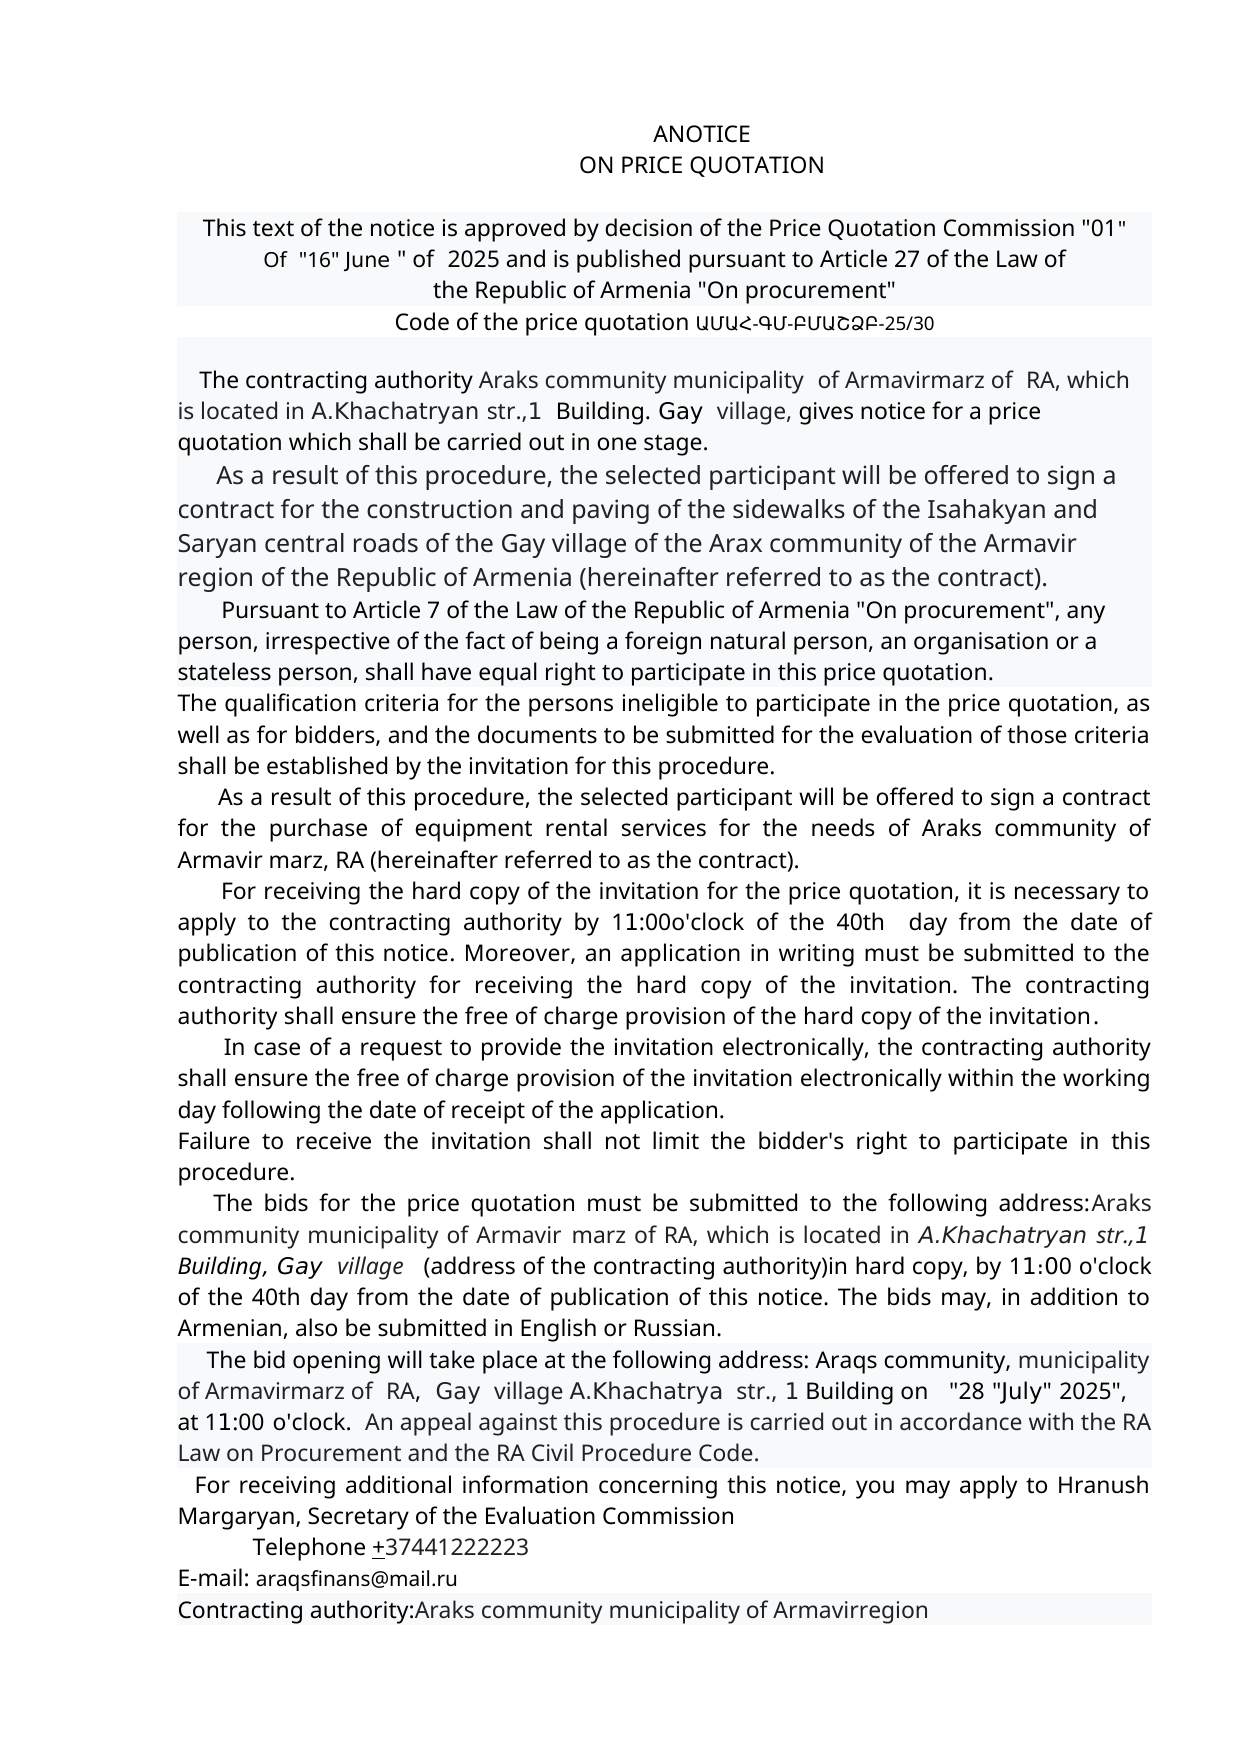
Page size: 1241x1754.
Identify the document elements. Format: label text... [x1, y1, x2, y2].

text The bids for the price quotation must be submitted to the following address:Araks community municipality of Armavir marz of RA, which is located in A.Khachatryan str.,1 Building, Gay village (address of the contracting authority)in hard copy, by 11։00 o'clock of the 40th day from the date of publication of this notice. The bids may, in addition to Armenian, also be submitted in English or Russian. [177, 1187, 1152, 1343]
text Of "16" June " of 2025 and is published pursuant to Article 27 of the Law of [177, 243, 1152, 274]
text As a result of this procedure, the selected participant will be offered to sign a contract for the purchase of equipment rental services for the needs of Araks community of Armavir marz, RA (hereinafter referred to as the contract). [177, 781, 1152, 875]
text Failure to receive the invitation shall not limit the bidder's right to participate in this procedure. [177, 1125, 1152, 1187]
text The contracting authority Araks community municipality of Armavirmarz of RA, which is located in A.Khachatryan str.,1 Building. Gay village, gives notice for a price quotation which shall be carried out in one stage. [177, 363, 1152, 457]
text E-mail: araqsfinans@mail.ru [177, 1562, 1152, 1593]
text This text of the notice is approved by decision of the Price Quotation Commission "01" [177, 212, 1152, 243]
text Contracting authority:Araks community municipality of Armavirregion [177, 1593, 1152, 1625]
text Pursuant to Article 7 of the Law of the Republic of Armenia "On procurement", any person, irrespective of the fact of being a foreign natural person, an organisation or a stateless person, shall have equal right to participate in this price quotation. [177, 593, 1152, 687]
text As a result of this procedure, the selected participant will be offered to sign a contract for the construction and paving of the sidewalks of the Isahakyan and Saryan central roads of the Gay village of the Arax community of the Armavir region of the Republic of Armenia (hereinafter referred to as the contract). [177, 457, 1152, 593]
text The bid opening will take place at the following address: Araqs community, municipality of Armavirmarz of RA, Gay village A.Khachatrya str., 1 Building on "28 "July" 2025", at 11:00 o'clock. An appeal against this procedure is carried out in accordance with the RA Law on Procurement and the RA Civil Procedure Code. [177, 1343, 1152, 1468]
text ON PRICE QUOTATION [177, 149, 1152, 181]
text Telephone +37441222223 [177, 1531, 1152, 1562]
text The qualification criteria for the persons ineligible to participate in the price quotation, as well as for bidders, and the documents to be submitted for the evaluation of those criteria shall be established by the invitation for this procedure. [177, 687, 1152, 781]
text For receiving additional information concerning this notice, you may apply to Hranush Margaryan, Secretary of the Evaluation Commission [177, 1468, 1152, 1531]
text ANOTICE [177, 118, 1152, 149]
text Code of the price quotation ԱՄԱՀ-ԳՄ-ԲՄԱՇՁԲ-25/30 [177, 306, 1152, 337]
text In case of a request to provide the invitation electronically, the contracting authority shall ensure the free of charge provision of the invitation electronically within the working day following the date of receipt of the application. [177, 1031, 1152, 1125]
text the Republic of Armenia "On procurement" [177, 274, 1152, 306]
text For receiving the hard copy of the invitation for the price quotation, it is necessary to apply to the contracting authority by 11:00o'clock of the 40th day from the date of publication of this notice. Moreover, an application in writing must be submitted to the contracting authority for receiving the hard copy of the invitation. The contracting authority shall ensure the free of charge provision of the hard copy of the invitation. [177, 875, 1152, 1031]
